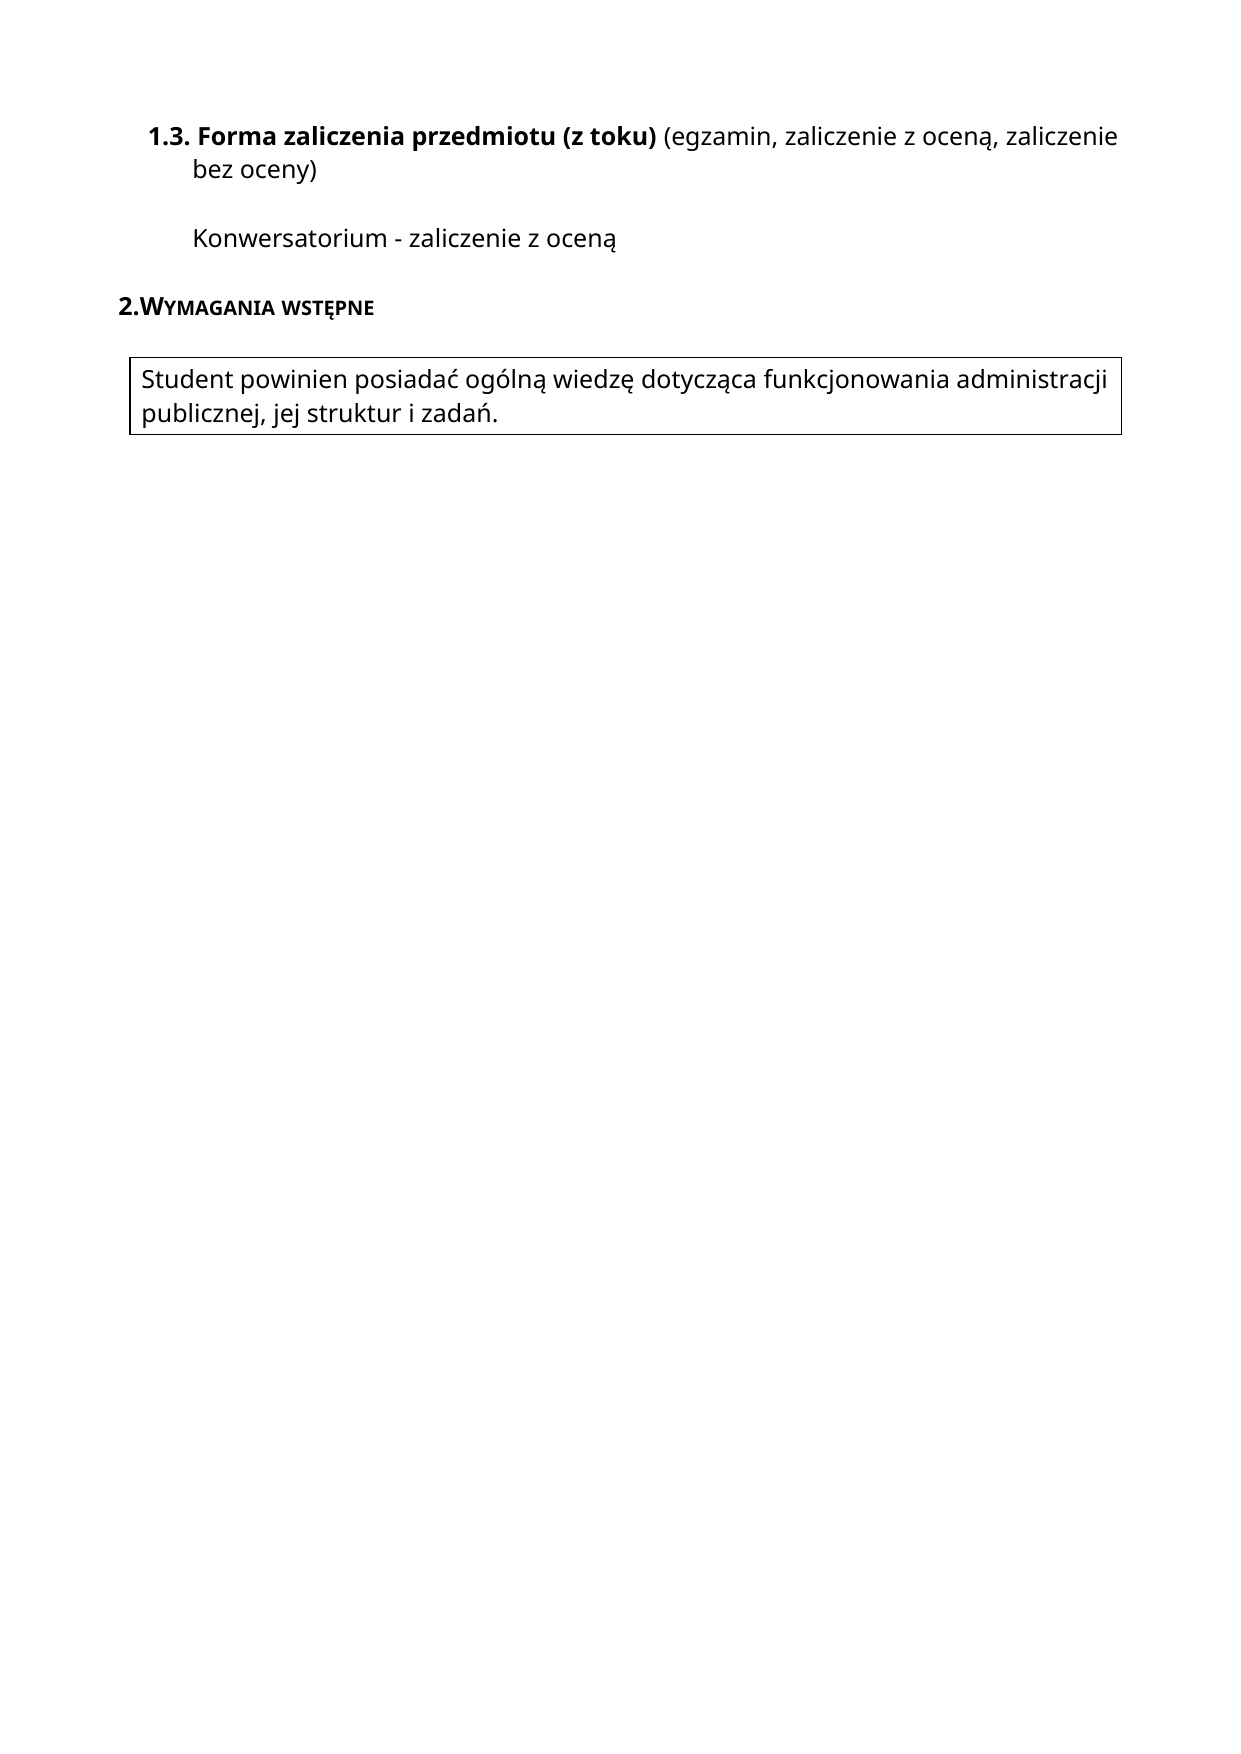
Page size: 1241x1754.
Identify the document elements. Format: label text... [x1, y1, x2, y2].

text Konwersatorium - zaliczenie z oceną [192, 220, 1122, 254]
text 1.3. Forma zaliczenia przedmiotu (z toku) (egzamin, zaliczenie z oceną, zaliczenie bez oceny) [148, 118, 1122, 186]
table_header Student powinien posiadać ogólną wiedzę dotycząca funkcjonowania administracji publicznej, jej struktur i zadań. [131, 358, 1121, 434]
text 2.Wymagania wstępne [118, 288, 1122, 322]
